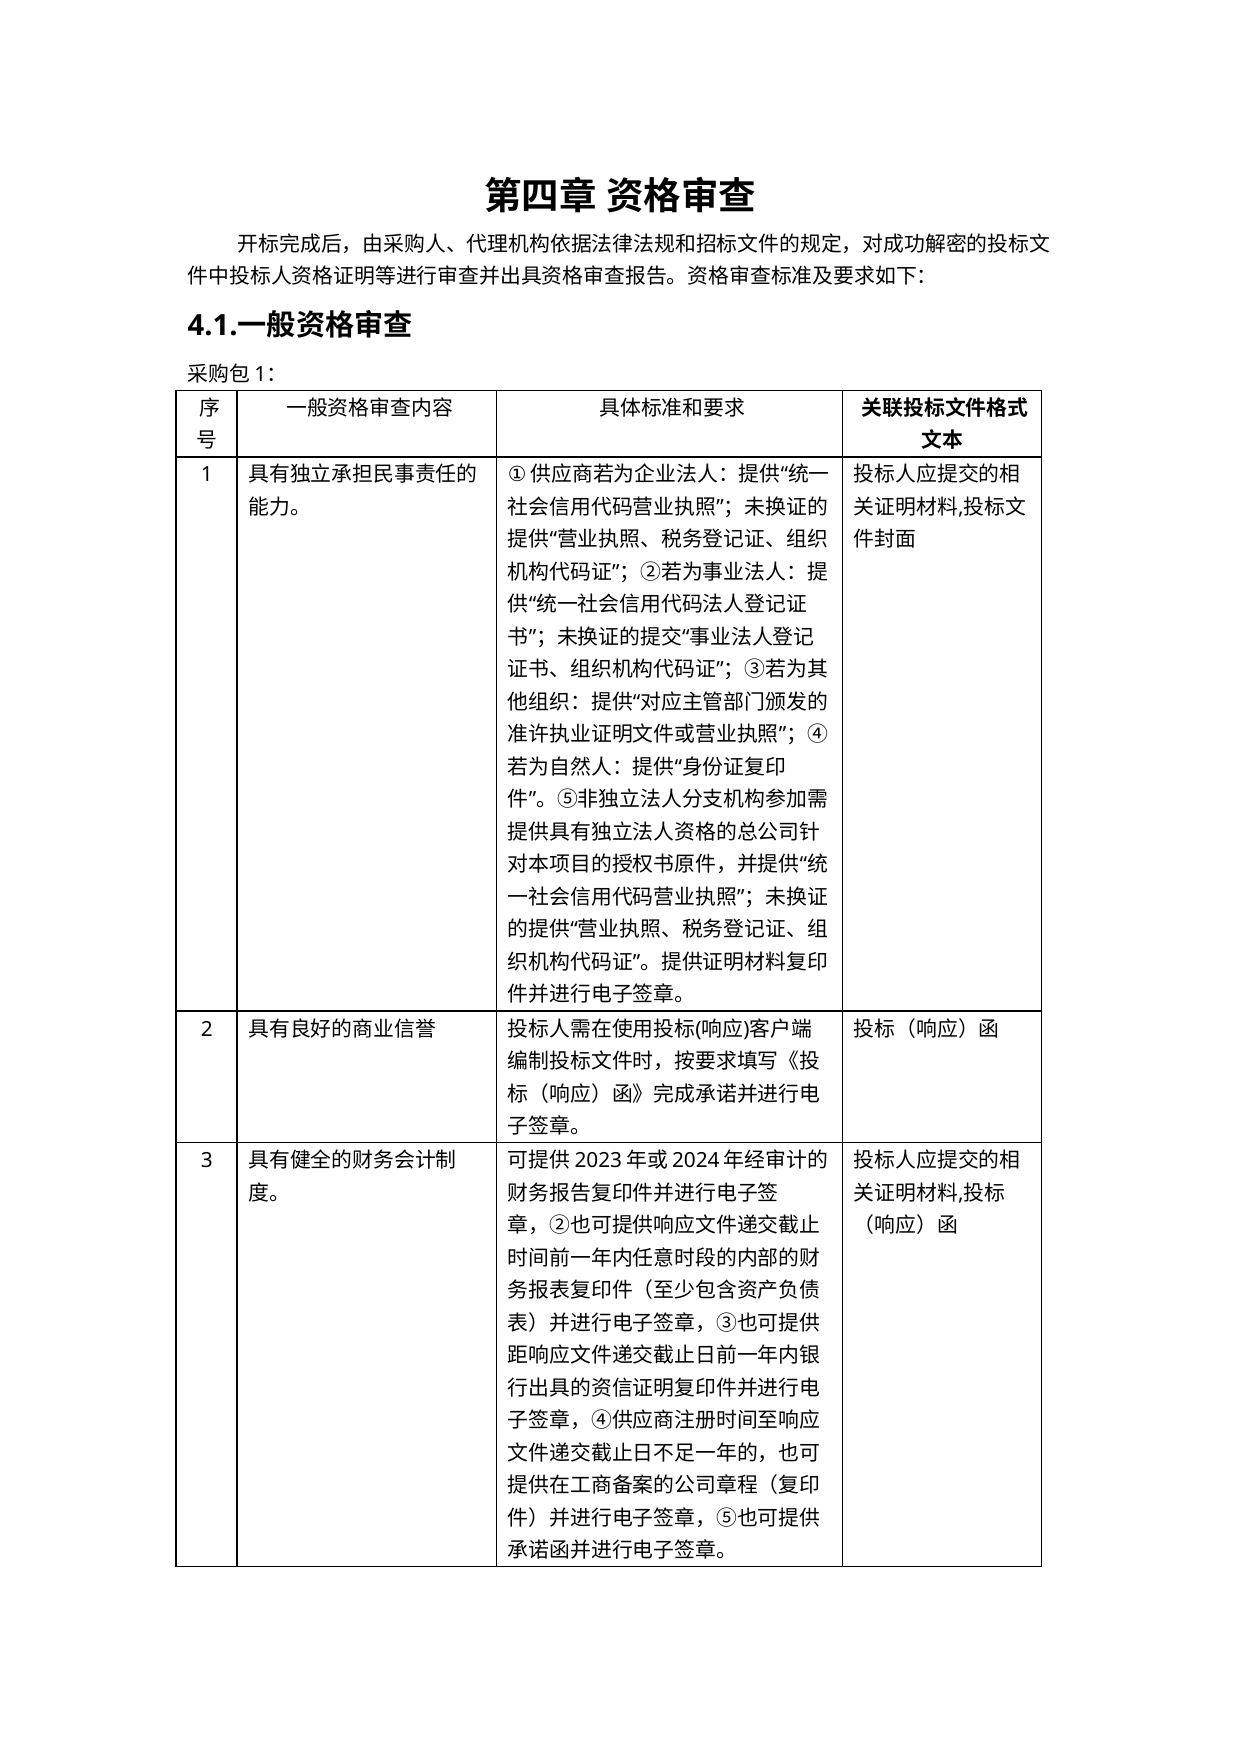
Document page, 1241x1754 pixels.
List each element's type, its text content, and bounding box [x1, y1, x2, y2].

table_cell 具有良好的商业信誉 [238, 1012, 496, 1142]
table_header 具体标准和要求 [497, 391, 842, 456]
text 采购包1： [187, 357, 1053, 389]
table_cell 具有健全的财务会计制度。 [238, 1143, 496, 1566]
table_cell 投标人应提交的相关证明材料,投标文件封面 [843, 458, 1041, 1010]
table_cell 可提供2023年或2024年经审计的财务报告复印件并进行电子签章，②也可提供响应文件递交截止时间前一年内任意时段的内部的财务报表复印件（至少包含资产负债表）并进行电子签章，③也可提供距响应文件递交截止日前一年内银行出具的资信证明复印件并进行电子签章，④供应商注册时间至响应文件递交截止日不足一年的，也可提供在工商备案的公司章程（复印件）并进行电子签章，⑤也可提供承诺函并进行电子签章。 [497, 1143, 842, 1566]
table_header 一般资格审查内容 [238, 391, 496, 456]
text 4.1.一般资格审查 [187, 292, 1053, 357]
table_cell 3 [177, 1143, 236, 1566]
table_cell 投标（响应）函 [843, 1012, 1041, 1142]
text 开标完成后，由采购人、代理机构依据法律法规和招标文件的规定，对成功解密的投标文件中投标人资格证明等进行审查并出具资格审查报告。资格审查标准及要求如下： [187, 227, 1053, 292]
table_cell 2 [177, 1012, 236, 1142]
table_cell ①供应商若为企业法人：提供“统一社会信用代码营业执照”；未换证的提供“营业执照、税务登记证、组织机构代码证”；②若为事业法人：提供“统一社会信用代码法人登记证书”；未换证的提交“事业法人登记证书、组织机构代码证”；③若为其他组织：提供“对应主管部门颁发的准许执业证明文件或营业执照”；④若为自然人：提供“身份证复印件”。⑤非独立法人分支机构参加需提供具有独立法人资格的总公司针对本项目的授权书原件，并提供“统一社会信用代码营业执照”；未换证的提供“营业执照、税务登记证、组织机构代码证”。提供证明材料复印件并进行电子签章。 [497, 458, 842, 1010]
table_cell 1 [177, 458, 236, 1010]
table_cell 投标人应提交的相关证明材料,投标（响应）函 [843, 1143, 1041, 1566]
table_header 关联投标文件格式文本 [843, 391, 1041, 456]
table_cell 投标人需在使用投标(响应)客户端编制投标文件时，按要求填写《投标（响应）函》完成承诺并进行电子签章。 [497, 1012, 842, 1142]
table_cell 具有独立承担民事责任的能力。 [238, 458, 496, 1010]
table_header 序号 [177, 391, 236, 456]
text 第四章 资格审查 [187, 162, 1053, 227]
